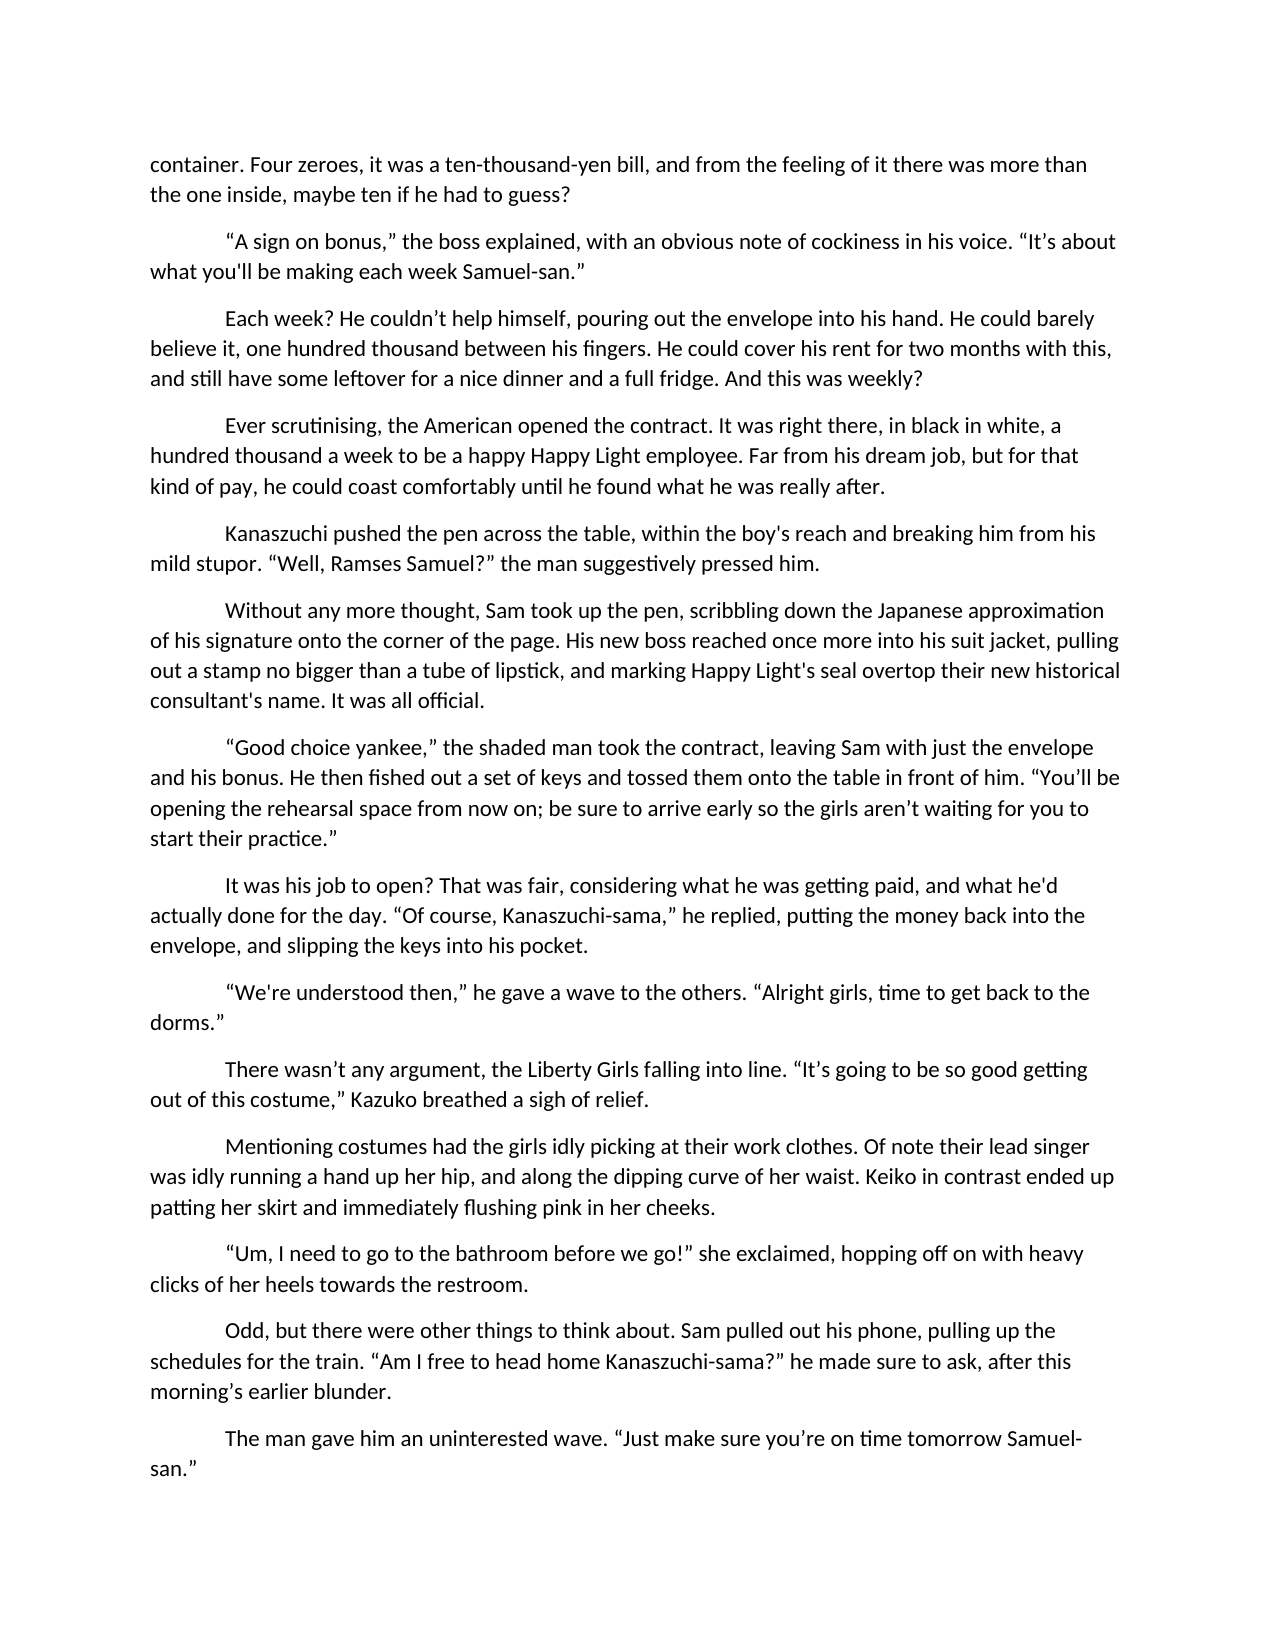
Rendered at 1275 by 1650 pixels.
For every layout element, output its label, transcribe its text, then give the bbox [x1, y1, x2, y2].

text Without any more thought, Sam took up the pen, scribbling down the Japanese approximation of his signature onto the corner of the page. His new boss reached once more into his suit jacket, pulling out a stamp no bigger than a tube of lipstick, and marking Happy Light's seal overtop their new historical consultant's name. It was all official. [150, 596, 1125, 714]
text “Good choice yankee,” the shaded man took the contract, leaving Sam with just the envelope and his bonus. He then fished out a set of keys and tossed them onto the table in front of him. “You’ll be opening the rehearsal space from now on; be sure to arrive early so the girls aren’t waiting for you to start their practice.” [150, 733, 1125, 852]
text It was his job to open? That was fair, considering what he was getting paid, and what he'd actually done for the day. “Of course, Kanaszuchi-sama,” he replied, putting the money back into the envelope, and slipping the keys into his pocket. [150, 871, 1125, 959]
text Ever scrutinising, the American opened the contract. It was right there, in black in white, a hundred thousand a week to be a happy Happy Light employee. Far from his dream job, but for that kind of pay, he could coast comfortably until he found what he was really after. [150, 411, 1125, 500]
text Kanaszuchi pushed the pen across the table, within the boy's reach and breaking him from his mild stupor. “Well, Ramses Samuel?” the man suggestively pressed him. [150, 519, 1125, 577]
text “We're understood then,” he gave a wave to the others. “Alright girls, time to get back to the dorms.” [150, 978, 1125, 1036]
text The man gave him an uninterested wave. “Just make sure you’re on time tomorrow Samuel-san.” [150, 1424, 1125, 1482]
text “Um, I need to go to the bathroom before we go!” she exclaimed, hopping off on with heavy clicks of her heels towards the restroom. [150, 1239, 1125, 1298]
text “A sign on bonus,” the boss explained, with an obvious note of cockiness in his voice. “It’s about what you'll be making each week Samuel-san.” [150, 227, 1125, 285]
text Each week? He couldn’t help himself, pouring out the envelope into his hand. He could barely believe it, one hundred thousand between his fingers. He could cover his rent for two months with this, and still have some leftover for a nice dinner and a full fridge. And this was weekly? [150, 304, 1125, 393]
text Odd, but there were other things to think about. Sam pulled out his phone, pulling up the schedules for the train. “Am I free to head home Kanaszuchi-sama?” he made sure to ask, after this morning’s earlier blunder. [150, 1317, 1125, 1405]
text There wasn’t any argument, the Liberty Girls falling into line. “It’s going to be so good getting out of this costume,” Kazuko breathed a sigh of relief. [150, 1055, 1125, 1113]
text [150, 150, 1125, 208]
text Mentioning costumes had the girls idly picking at their work clothes. Of note their lead singer was idly running a hand up her hip, and along the dipping curve of her waist. Keiko in contrast ended up patting her skirt and immediately flushing pink in her cheeks. [150, 1132, 1125, 1221]
